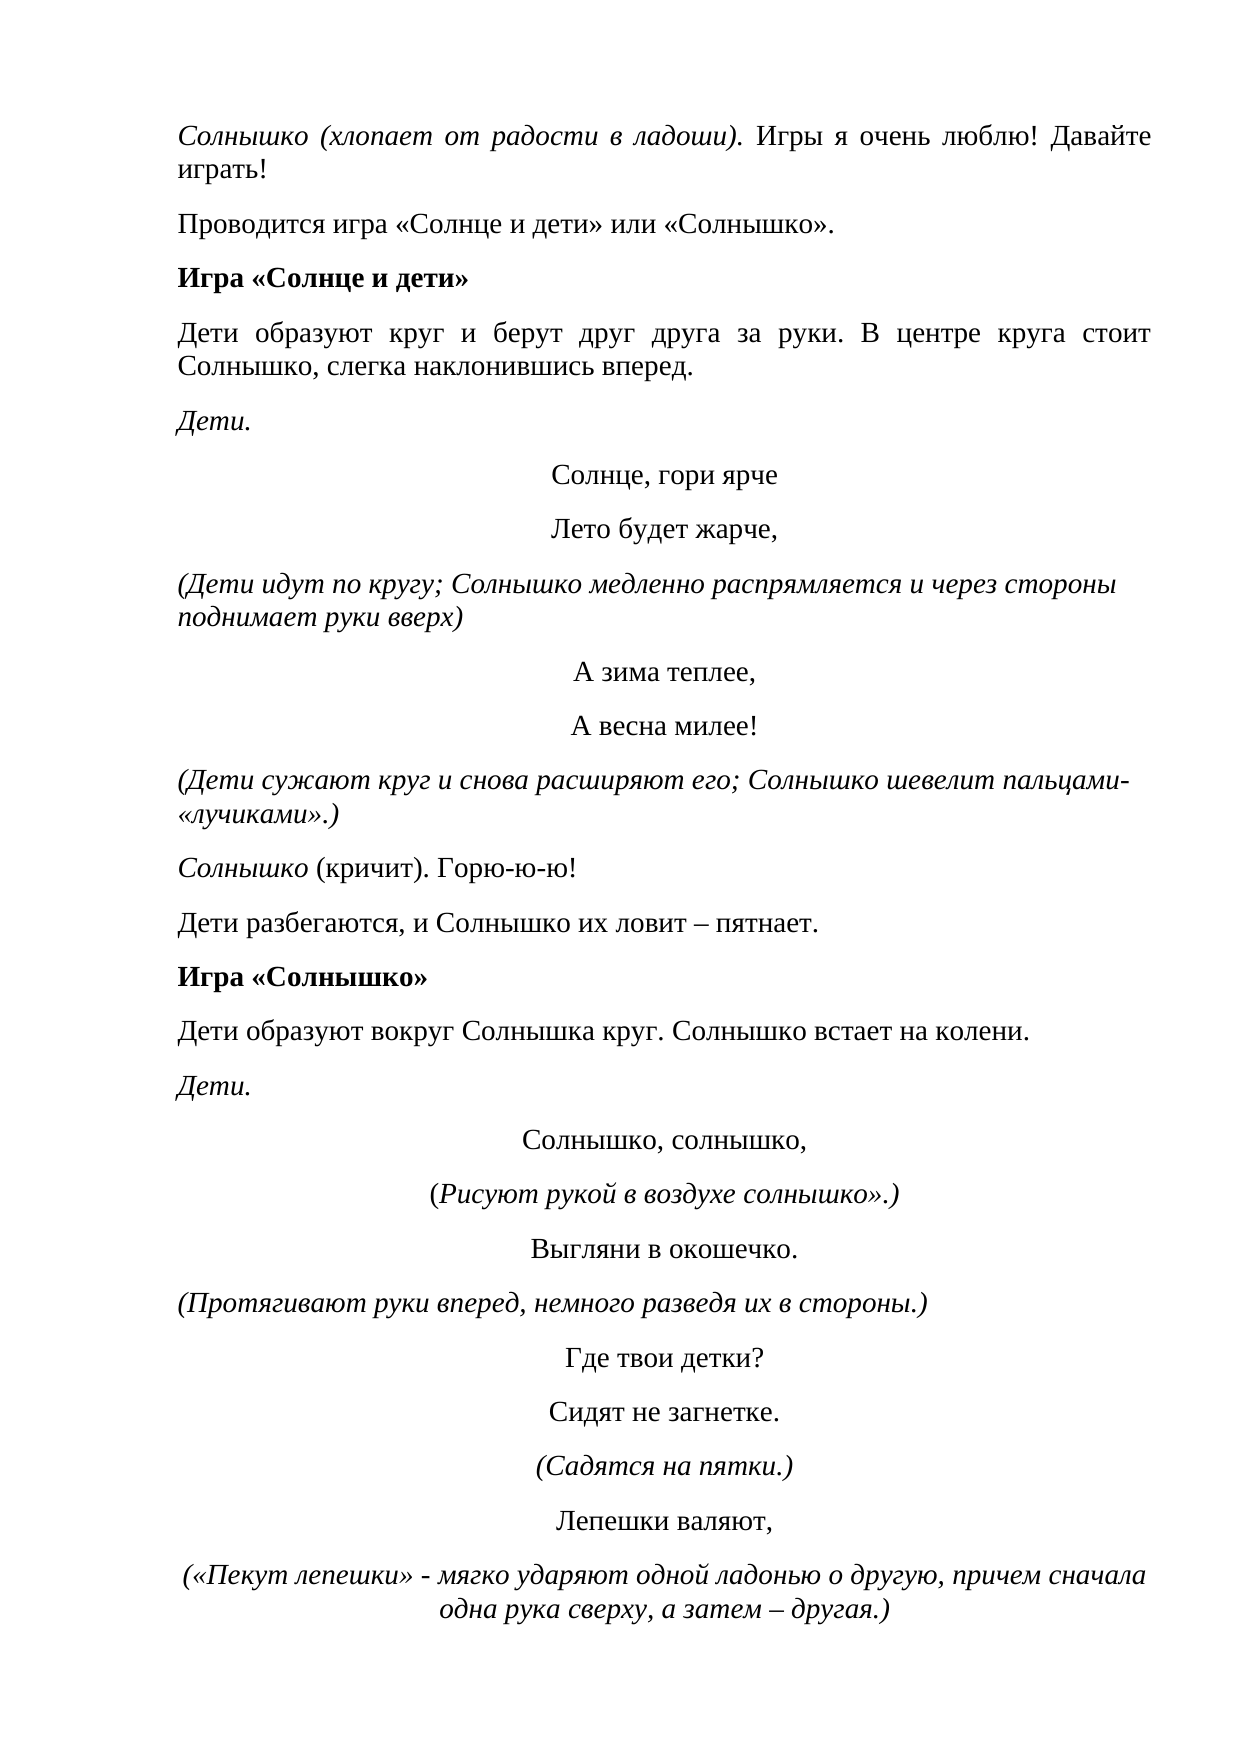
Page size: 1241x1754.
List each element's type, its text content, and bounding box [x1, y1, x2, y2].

text (Рисуют рукой в воздухе солнышко».) [177, 1177, 1152, 1210]
text Выгляни в окошечко. [177, 1231, 1152, 1264]
text А весна милее! [177, 708, 1152, 742]
text Дети образуют круг и берут друг друга за руки. В центре круга стоит Солнышко, слегка наклонившись вперед. [177, 315, 1152, 382]
text Солнце, гори ярче [177, 457, 1152, 491]
text Дети образуют вокруг Солнышка круг. Солнышко встает на колени. [177, 1013, 1152, 1047]
text Дети. [177, 403, 1152, 436]
text Игра «Солнце и дети» [177, 260, 1152, 294]
text Дети разбегаются, и Солнышко их ловит – пятнает. [177, 905, 1152, 938]
text (Дети сужают круг и снова расширяют его; Солнышко шевелит пальцами- «лучиками».) [177, 762, 1152, 829]
text Сидят не загнетке. [177, 1394, 1152, 1428]
text Солнышко (кричит). Горю-ю-ю! [177, 850, 1152, 884]
text Проводится игра «Солнце и дети» или «Солнышко». [177, 206, 1152, 239]
text (Садятся на пятки.) [177, 1448, 1152, 1482]
text А зима теплее, [177, 654, 1152, 687]
text Дети. [177, 1068, 1152, 1101]
text Где твои детки? [177, 1340, 1152, 1373]
text Игра «Солнышко» [177, 959, 1152, 993]
text Солнышко, солнышко, [177, 1122, 1152, 1156]
text (Протягивают руки вперед, немного разведя их в стороны.) [177, 1285, 1152, 1319]
text («Пекут лепешки» - мягко ударяют одной ладонью о другую, причем сначала одна рука сверху, а затем – другая.) [177, 1557, 1152, 1624]
text Лепешки валяют, [177, 1503, 1152, 1536]
text Солнышко (хлопает от радости в ладоши). Игры я очень люблю! Давайте играть! [177, 118, 1152, 185]
text Лето будет жарче, [177, 511, 1152, 545]
text (Дети идут по кругу; Солнышко медленно распрямляется и через стороны поднимает руки вверх) [177, 566, 1152, 633]
